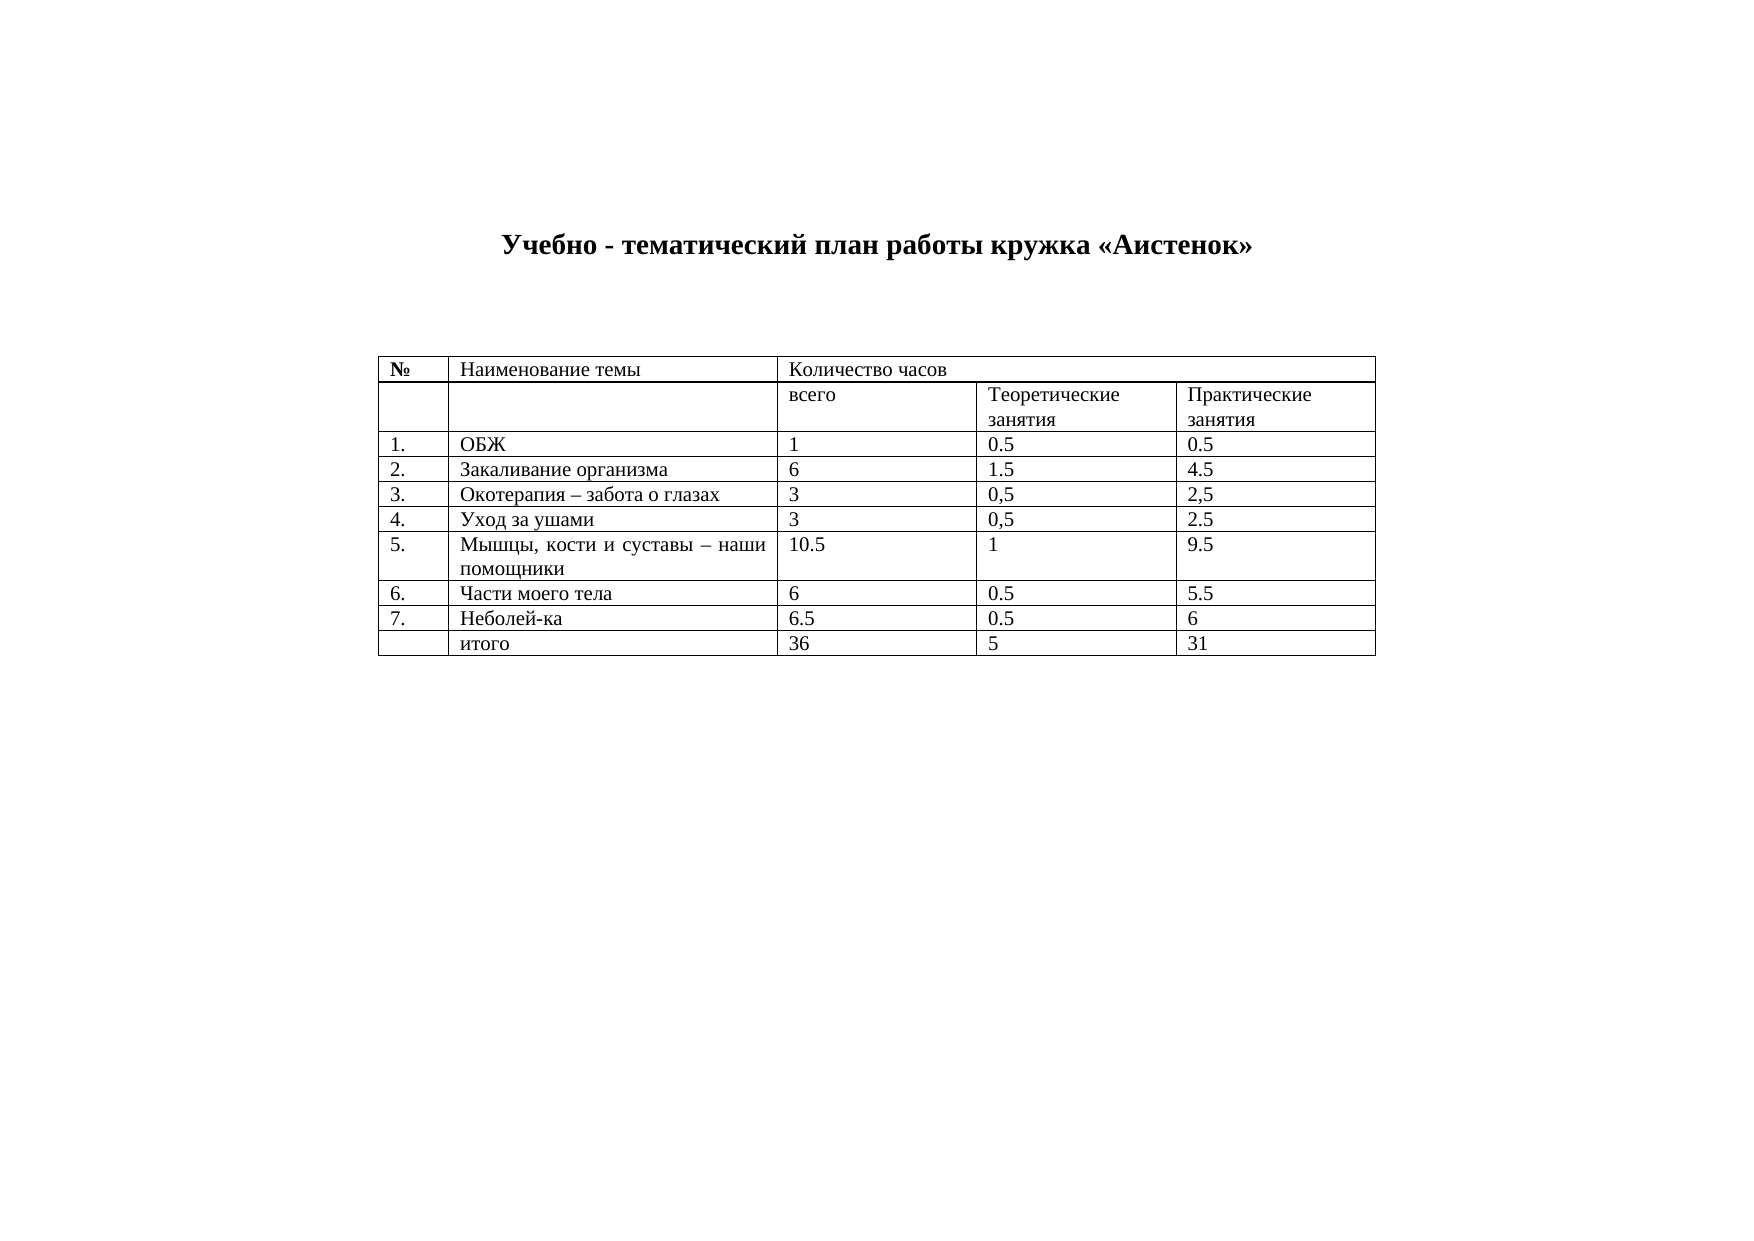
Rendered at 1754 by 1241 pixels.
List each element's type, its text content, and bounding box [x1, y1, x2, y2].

table_cell 1.5 [977, 457, 1176, 481]
table_cell 3 [778, 482, 976, 506]
table_cell [449, 383, 777, 431]
table_cell ОБЖ [449, 432, 777, 456]
table_cell 2.5 [1177, 507, 1375, 531]
table_cell 4. [379, 507, 448, 531]
table_cell всего [778, 383, 976, 431]
table_cell 6 [778, 457, 976, 481]
table_cell Окотерапия – забота о глазах [449, 482, 777, 506]
table_cell Закаливание организма [449, 457, 777, 481]
table_cell 1 [977, 532, 1176, 580]
table_cell Неболей-ка [449, 606, 777, 630]
table_cell Практические занятия [1177, 383, 1375, 431]
table_cell 2. [379, 457, 448, 481]
table_cell 2,5 [1177, 482, 1375, 506]
table_cell 6 [778, 581, 976, 605]
table_cell итого [449, 631, 777, 655]
table_header № [379, 357, 448, 381]
table_cell [379, 631, 448, 655]
table_header Наименование темы [449, 357, 777, 381]
table_cell Теоретические занятия [977, 383, 1176, 431]
table_cell 36 [778, 631, 976, 655]
table_header Количество часов [778, 357, 1375, 381]
table_cell [379, 383, 448, 431]
table_cell Части моего тела [449, 581, 777, 605]
table_cell 0.5 [977, 432, 1176, 456]
table_cell 3 [778, 507, 976, 531]
table_cell 0.5 [1177, 432, 1375, 456]
table_cell 0.5 [977, 581, 1176, 605]
table_cell 10.5 [778, 532, 976, 580]
table_cell 6. [379, 581, 448, 605]
table_cell 7. [379, 606, 448, 630]
table_cell 5 [977, 631, 1176, 655]
table_cell 31 [1177, 631, 1375, 655]
table_cell 5. [379, 532, 448, 580]
table_cell 0,5 [977, 482, 1176, 506]
table_cell Мышцы, кости и суставы – наши помощники [449, 532, 777, 580]
table_cell Уход за ушами [449, 507, 777, 531]
table_cell 6 [1177, 606, 1375, 630]
table_cell 3. [379, 482, 448, 506]
table_cell 1. [379, 432, 448, 456]
table_cell 0,5 [977, 507, 1176, 531]
table_cell 1 [778, 432, 976, 456]
table_cell 6.5 [778, 606, 976, 630]
text Учебно - тематический план работы кружка «Аистенок» [118, 227, 1636, 260]
table_cell 4.5 [1177, 457, 1375, 481]
table_cell 0.5 [977, 606, 1176, 630]
table_cell 5.5 [1177, 581, 1375, 605]
table_cell 9.5 [1177, 532, 1375, 580]
